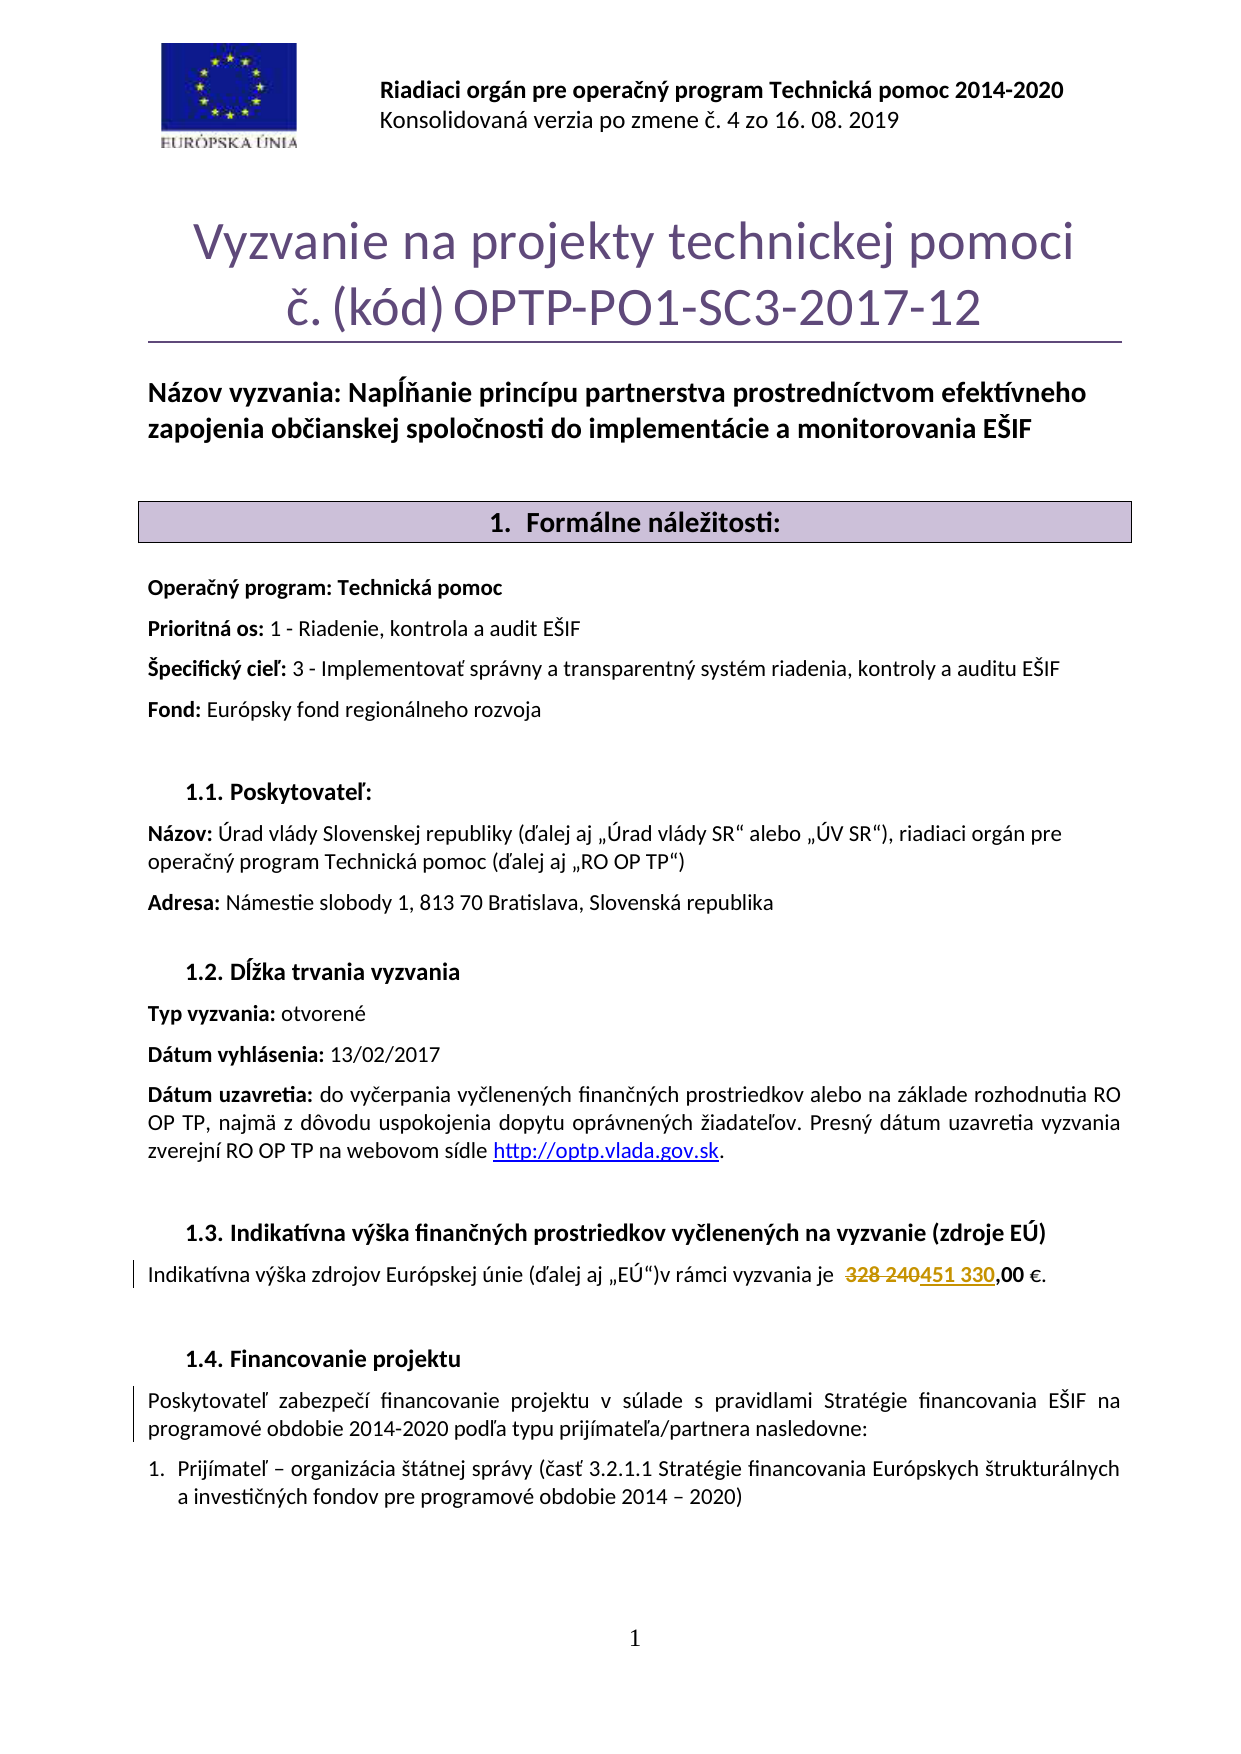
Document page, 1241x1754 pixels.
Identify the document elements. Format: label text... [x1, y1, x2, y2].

text Typ vyzvania: otvorené [148, 999, 1122, 1027]
text Poskytovateľ zabezpečí financovanie projektu v súlade s pravidlami Stratégie financovania EŠIF na programové obdobie 2014-2020 podľa typu prijímateľa/partnera nasledovne: [148, 1386, 1122, 1442]
text Indikatívna výška zdrojov Európskej únie (ďalej aj „EÚ“)v rámci vyzvania je ,00 €. [148, 1260, 1122, 1288]
text Adresa: Námestie slobody 1, 813 70 Bratislava, Slovenská republika [148, 888, 1122, 916]
text Dátum vyhlásenia: 13/02/2017 [148, 1040, 1122, 1068]
text Prioritná os: 1 - Riadenie, kontrola a audit EŠIF [148, 614, 1122, 642]
text Názov vyzvania: Napĺňanie princípu partnerstva prostredníctvom efektívneho zapojenia občianskej spoločnosti do implementácie a monitorovania EŠIF [148, 374, 1122, 446]
list Prijímateľ – organizácia štátnej správy (časť 3.2.1.1 Stratégie financovania Európskych štrukturálnych a investičných fondov pre programové obdobie 2014 – 2020) [148, 1454, 1122, 1510]
text Operačný program: Technická pomoc [148, 573, 1122, 601]
text Fond: Európsky fond regionálneho rozvoja [148, 695, 1122, 723]
list Poskytovateľ: [185, 776, 1122, 807]
list Dĺžka trvania vyzvania [185, 956, 1122, 987]
list Financovanie projektu [185, 1343, 1122, 1373]
list Indikatívna výška finančných prostriedkov vyčlenených na vyzvanie (zdroje EÚ) [185, 1217, 1122, 1248]
text Špecifický cieľ: 3 - Implementovať správny a transparentný systém riadenia, kontroly a auditu EŠIF [148, 654, 1122, 682]
title Vyzvanie na projekty technickej pomoci č. (kód) OPTP-PO1-SC3-2017-12 [148, 207, 1122, 341]
text Dátum uzavretia: do vyčerpania vyčlenených finančných prostriedkov alebo na základe rozhodnutia RO OP TP, najmä z dôvodu uspokojenia dopytu oprávnených žiadateľov. Presný dátum uzavretia vyzvania zverejní RO OP TP na webovom sídle http://optp.vlada.gov.sk. [148, 1080, 1122, 1164]
list Formálne náležitosti: [139, 502, 1131, 542]
text Názov: Úrad vlády Slovenskej republiky (ďalej aj „Úrad vlády SR“ alebo „ÚV SR“), riadiaci orgán pre operačný program Technická pomoc (ďalej aj „RO OP TP“) [148, 819, 1122, 875]
